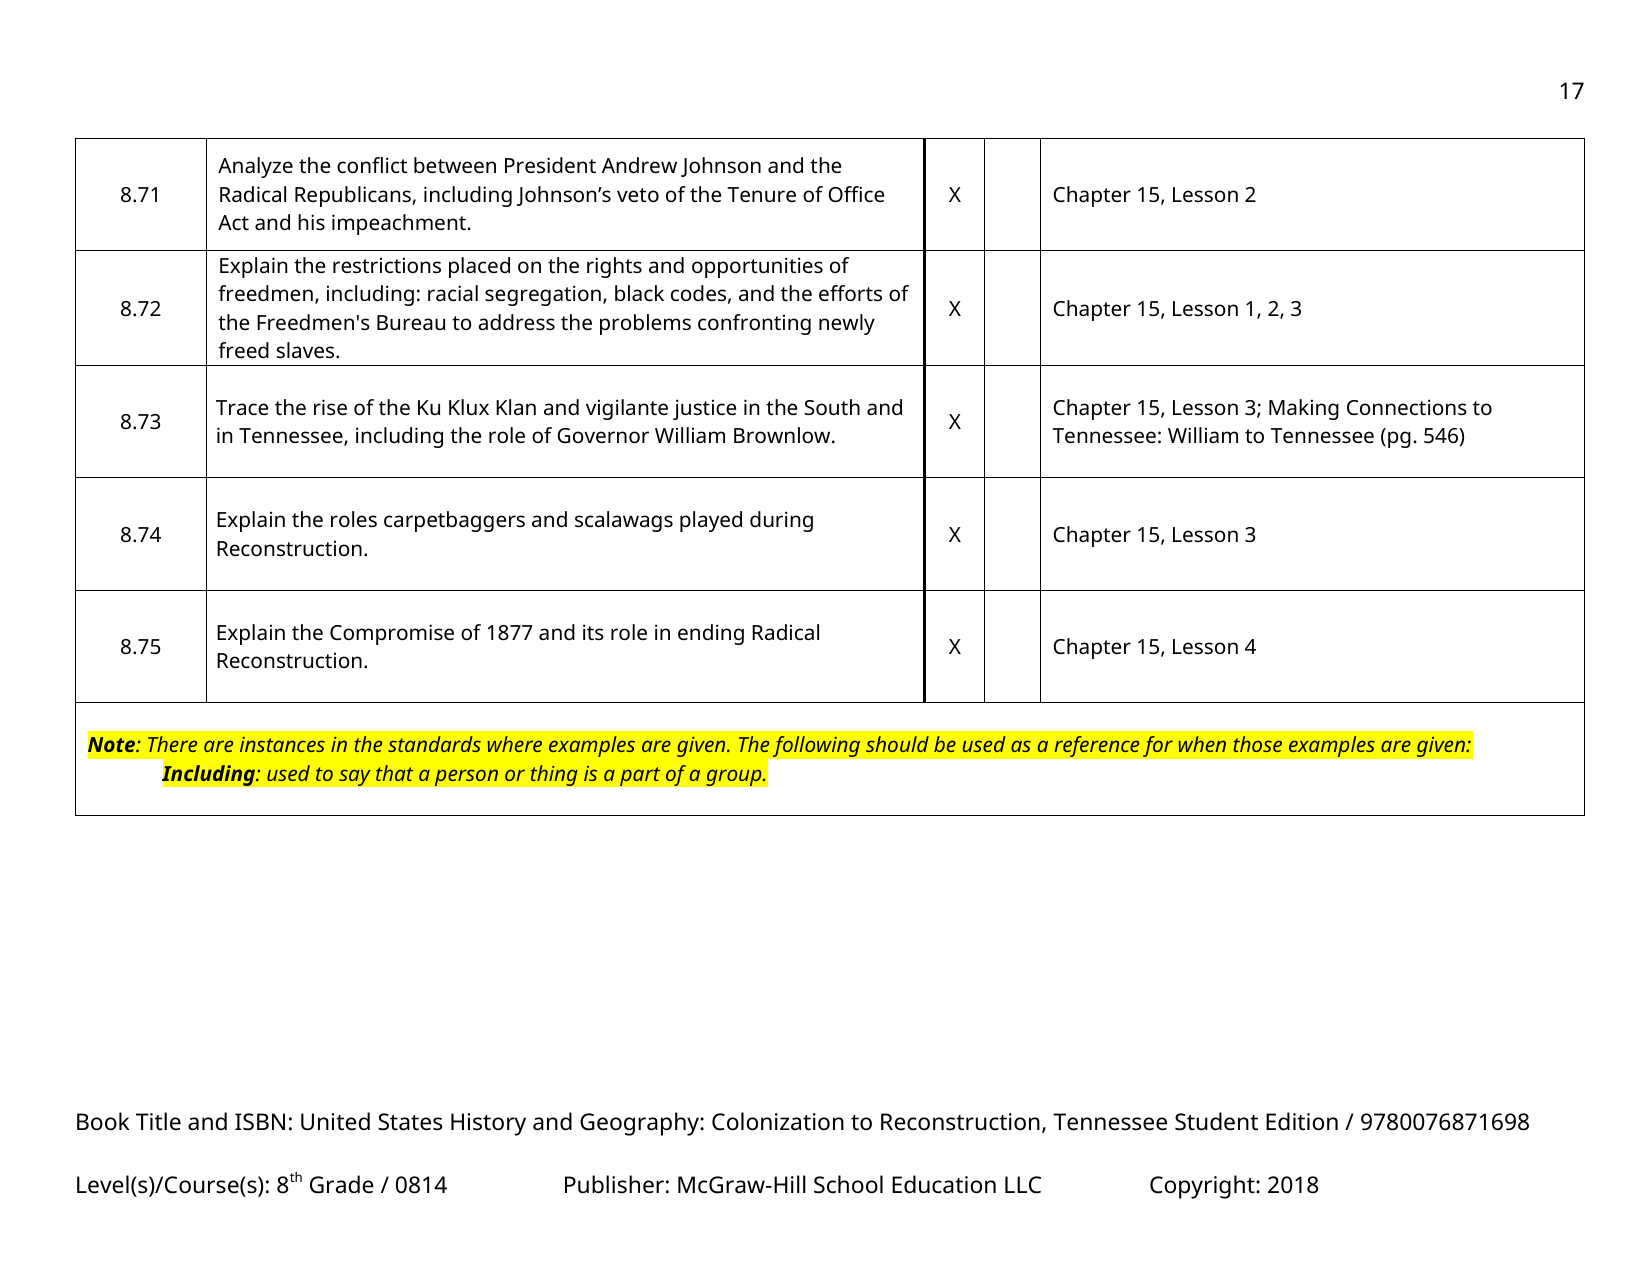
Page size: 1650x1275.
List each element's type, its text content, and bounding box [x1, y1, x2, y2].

table_cell [985, 591, 1040, 702]
table_cell Chapter 15, Lesson 3; Making Connections to Tennessee: William to Tennessee (pg. 546) [1041, 366, 1584, 477]
table_cell Chapter 15, Lesson 3 [1041, 478, 1584, 590]
table_cell X [926, 478, 984, 590]
table_cell Note: There are instances in the standards where examples are given. The following should be used as a reference for when those examples are given: Including: used to say that a person or thing is a part of a group. [76, 703, 1584, 815]
table_cell Trace the rise of the Ku Klux Klan and vigilante justice in the South and in Tennessee, including the role of Governor William Brownlow. [207, 366, 923, 477]
table_cell Chapter 15, Lesson 1, 2, 3 [1041, 251, 1584, 365]
table_cell X [926, 251, 984, 365]
table_cell 8.75 [76, 591, 206, 702]
table_cell [985, 251, 1040, 365]
table_cell [985, 366, 1040, 477]
table_cell X [926, 366, 984, 477]
table_cell [985, 478, 1040, 590]
table_cell Chapter 15, Lesson 4 [1041, 591, 1584, 702]
table_cell 8.74 [76, 478, 206, 590]
table_header X [926, 139, 984, 250]
table_header Analyze the conflict between President Andrew Johnson and the Radical Republicans, including Johnson’s veto of the Tenure of Office Act and his impeachment. [207, 139, 923, 250]
table_header Chapter 15, Lesson 2 [1041, 139, 1584, 250]
table_cell X [926, 591, 984, 702]
table_cell Explain the Compromise of 1877 and its role in ending Radical Reconstruction. [207, 591, 923, 702]
table_cell Explain the restrictions placed on the rights and opportunities of freedmen, including: racial segregation, black codes, and the efforts of the Freedmen's Bureau to address the problems confronting newly freed slaves. [207, 251, 923, 365]
table_header [985, 139, 1040, 250]
table_header 8.71 [76, 139, 206, 250]
table_cell 8.73 [76, 366, 206, 477]
table_cell 8.72 [76, 251, 206, 365]
table_cell Explain the roles carpetbaggers and scalawags played during Reconstruction. [207, 478, 923, 590]
